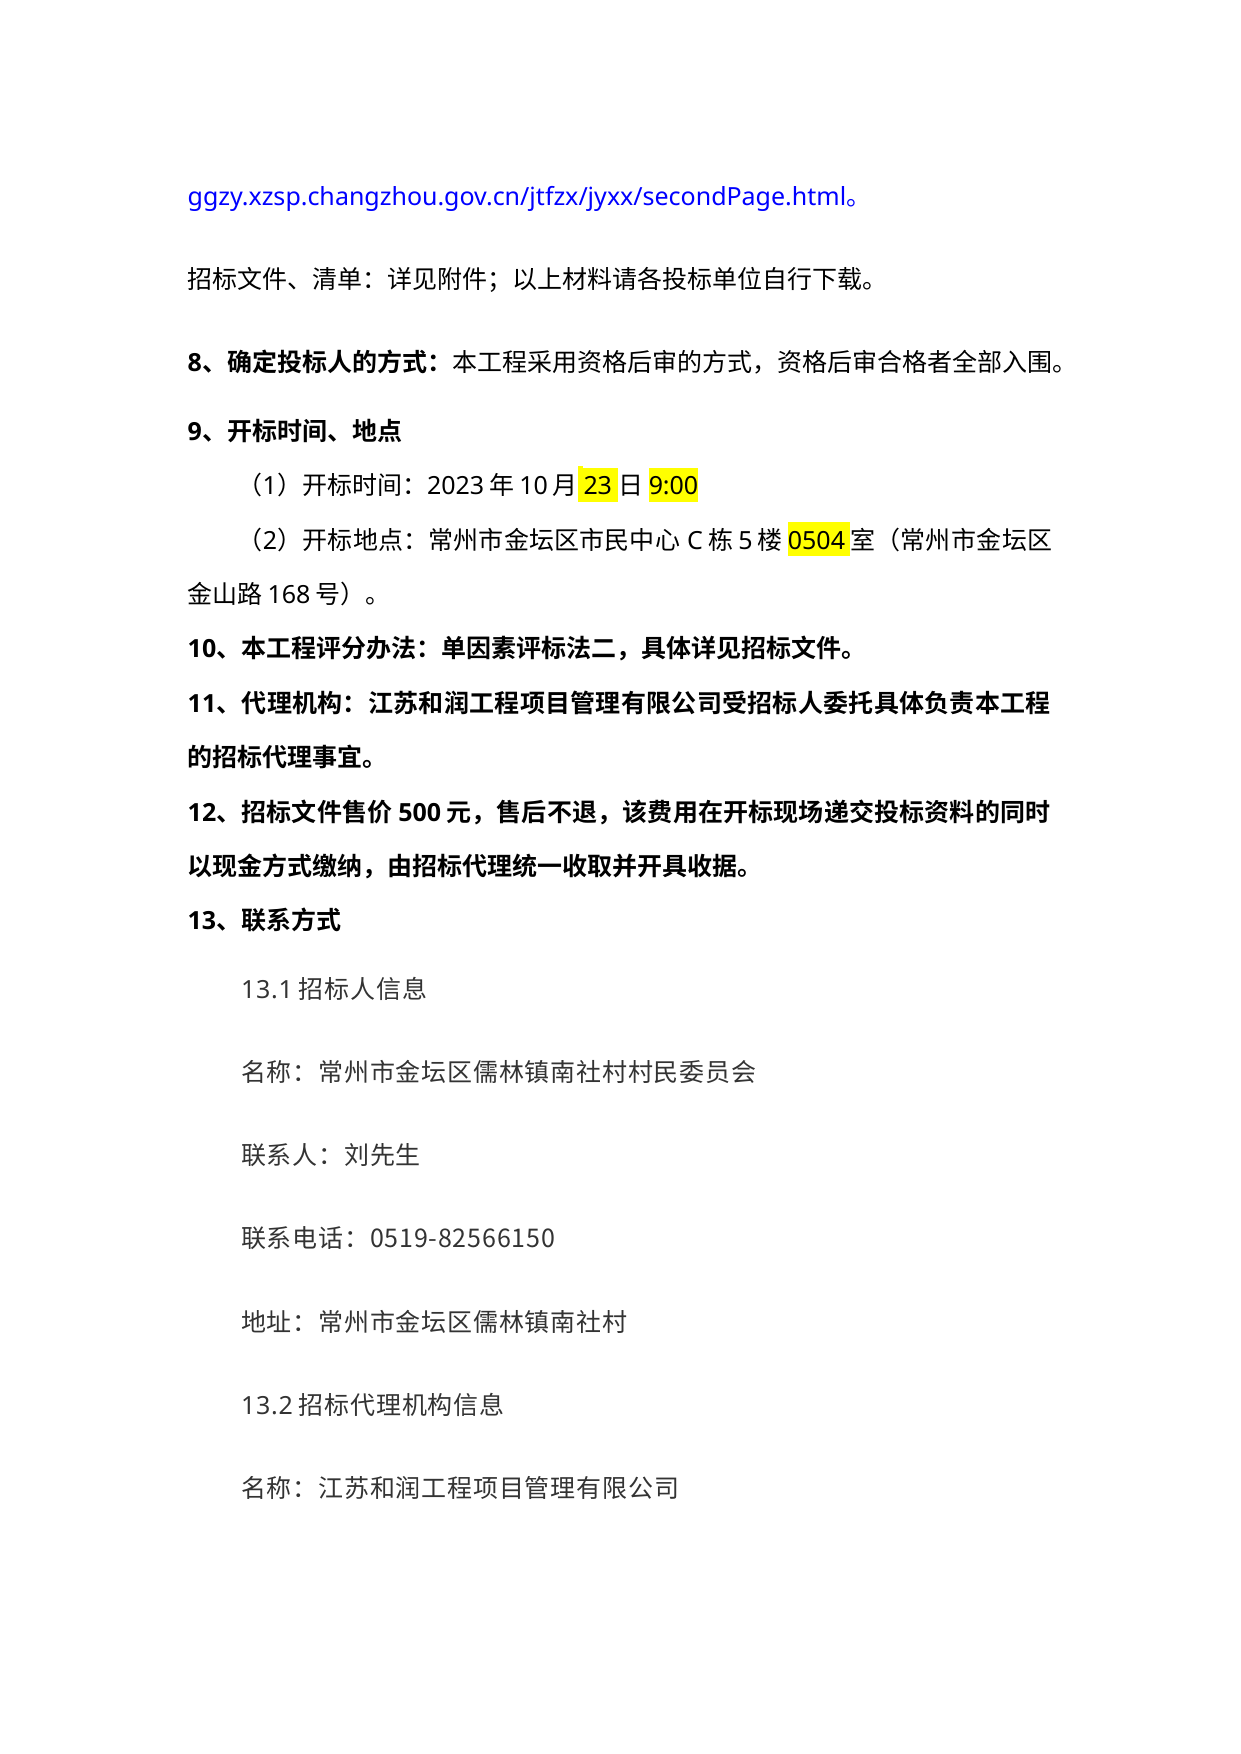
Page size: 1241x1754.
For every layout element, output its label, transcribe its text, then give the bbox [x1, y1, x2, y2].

text （2）开标地点：常州市金坛区市民中心C栋5楼0504室（常州市金坛区金山路168号）。 [187, 520, 1053, 611]
text 11、代理机构：江苏和润工程项目管理有限公司受招标人委托具体负责本工程的招标代理事宜。 [187, 683, 1053, 774]
text 8、确定投标人的方式：本工程采用资格后审的方式，资格后审合格者全部入围。 [187, 328, 1053, 393]
list 名称：常州市金坛区儒林镇南社村村民委员会 [187, 1038, 1053, 1103]
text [187, 162, 1053, 227]
list 地址：常州市金坛区儒林镇南社村 [187, 1288, 1053, 1353]
text （1）开标时间：2023年10月 23 日9:00 [187, 466, 578, 502]
list 联系人：刘先生 [187, 1121, 1053, 1186]
text 招标文件、清单：详见附件；以上材料请各投标单位自行下载。 [187, 245, 1053, 310]
text （1）开标时间：2023年10月 23 日9:00 [583, 466, 1053, 502]
list 联系电话：0519-82566150 [187, 1204, 1053, 1269]
list 名称：江苏和润工程项目管理有限公司 [187, 1454, 1053, 1519]
text 9、开标时间、地点 [187, 411, 1053, 448]
text 10、本工程评分办法：单因素评标法二，具体详见招标文件。 [187, 629, 1053, 665]
text 12、招标文件售价500元，售后不退，该费用在开标现场递交投标资料的同时以现金方式缴纳，由招标代理统一收取并开具收据。 [187, 792, 1053, 883]
list 13.2招标代理机构信息 [187, 1371, 1053, 1436]
list 13.1招标人信息 [187, 955, 1053, 1020]
text 13、联系方式 [187, 901, 1053, 937]
